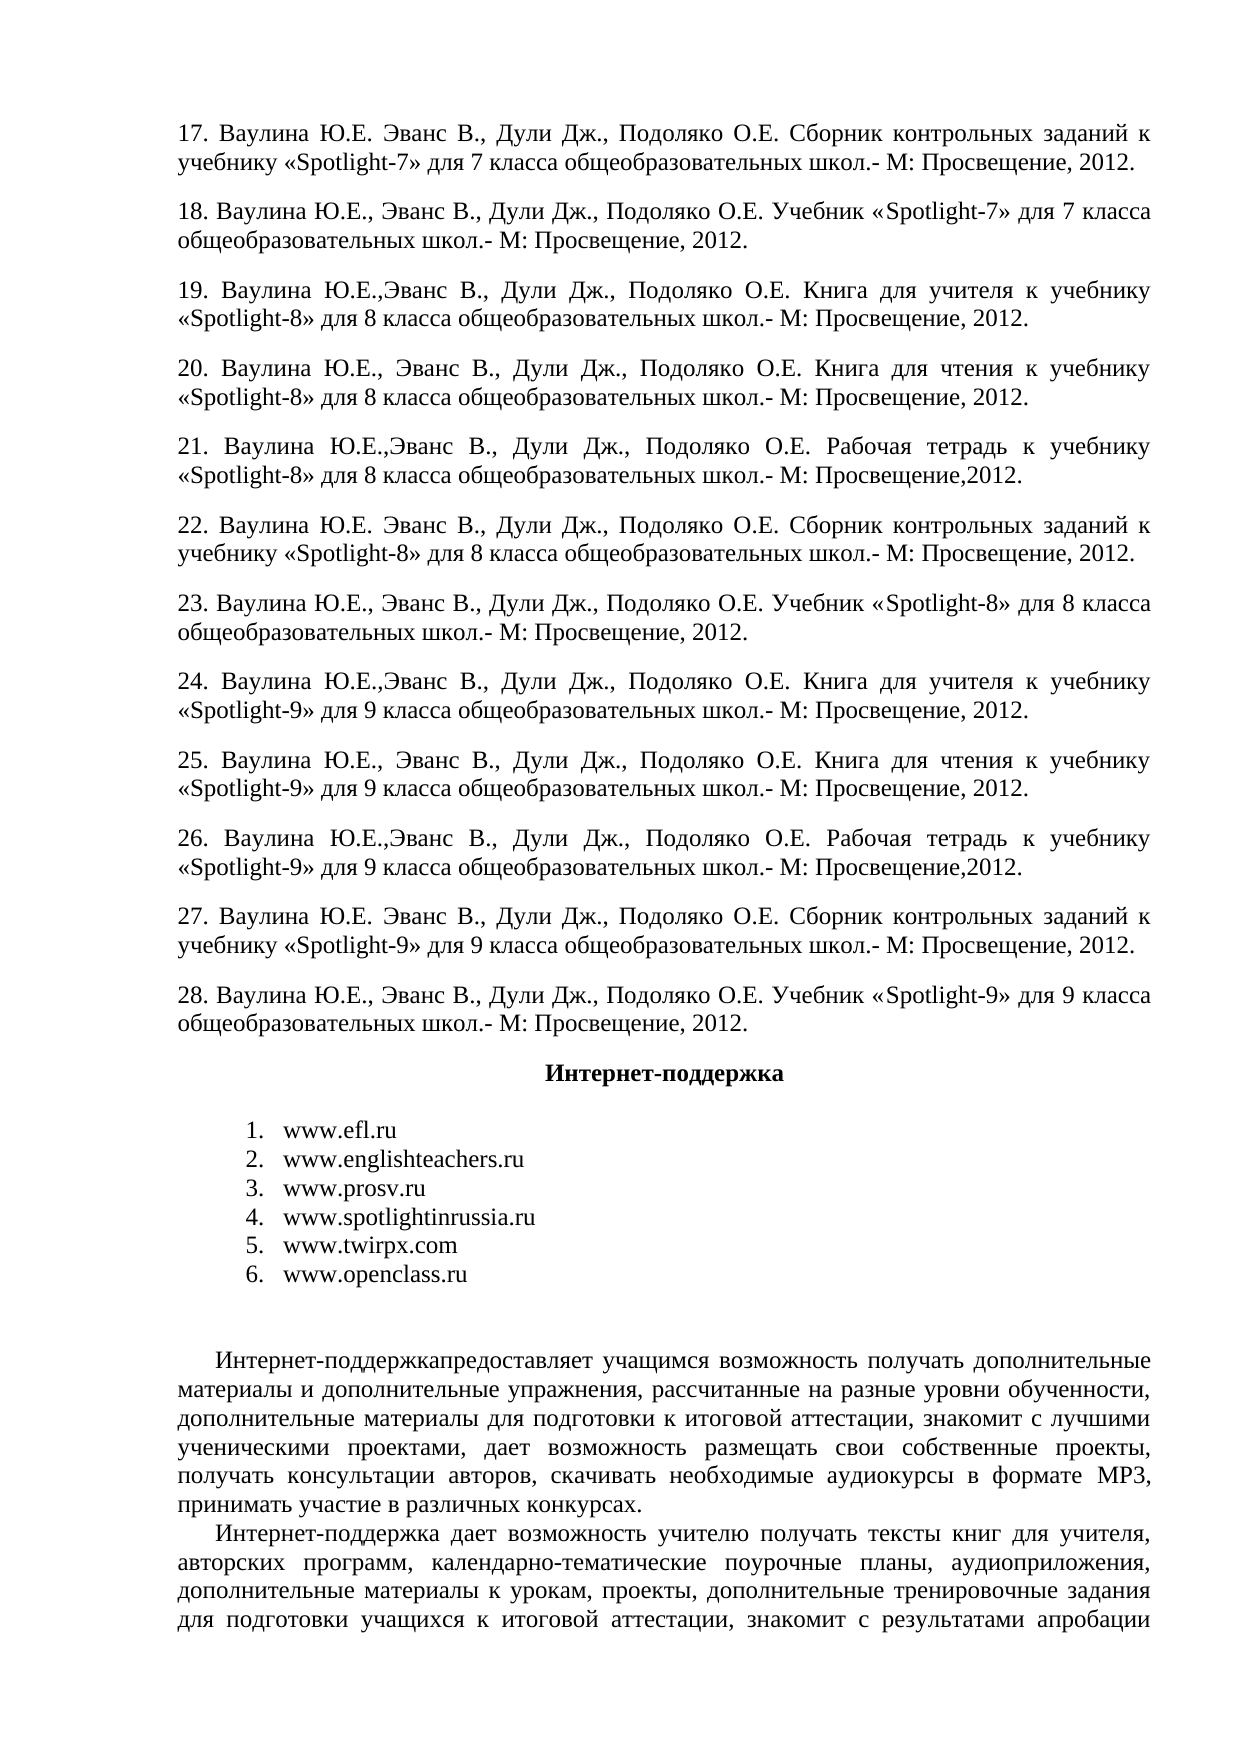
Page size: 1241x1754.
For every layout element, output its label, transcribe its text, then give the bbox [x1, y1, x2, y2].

text 20. Ваулина Ю.Е., Эванс В., Дули Дж., Подоляко О.Е. Книга для чтения к учебнику «Spotlight-8» для 8 класса общеобразовательных школ.- М: Просвещение, 2012. [177, 353, 1152, 411]
text 19. Ваулина Ю.Е.,Эванс В., Дули Дж., Подоляко О.Е. Книга для учителя к учебнику «Spotlight-8» для 8 класса общеобразовательных школ.- М: Просвещение, 2012. [177, 275, 1152, 332]
list www.englishteachers.ru [245, 1144, 1152, 1173]
list www.openclass.ru [245, 1259, 1152, 1288]
text 27. Ваулина Ю.Е. Эванс В., Дули Дж., Подоляко О.Е. Сборник контрольных заданий к учебнику «Spotlight-9» для 9 класса общеобразовательных школ.- М: Просвещение, 2012. [177, 901, 1152, 959]
list www.efl.ru [245, 1116, 1152, 1144]
text 22. Ваулина Ю.Е. Эванс В., Дули Дж., Подоляко О.Е. Сборник контрольных заданий к учебнику «Spotlight-8» для 8 класса общеобразовательных школ.- М: Просвещение, 2012. [177, 510, 1152, 567]
list www.prosv.ru [245, 1173, 1152, 1202]
text 18. Ваулина Ю.Е., Эванс В., Дули Дж., Подоляко О.Е. Учебник «Spotlight-7» для 7 класса общеобразовательных школ.- М: Просвещение, 2012. [177, 196, 1152, 254]
text 28. Ваулина Ю.Е., Эванс В., Дули Дж., Подоляко О.Е. Учебник «Spotlight-9» для 9 класса общеобразовательных школ.- М: Просвещение, 2012. [177, 980, 1152, 1037]
list www.twirpx.com [245, 1231, 1152, 1259]
list www.spotlightinrussia.ru [245, 1202, 1152, 1231]
text 24. Ваулина Ю.Е.,Эванс В., Дули Дж., Подоляко О.Е. Книга для учителя к учебнику «Spotlight-9» для 9 класса общеобразовательных школ.- М: Просвещение, 2012. [177, 666, 1152, 724]
text 23. Ваулина Ю.Е., Эванс В., Дули Дж., Подоляко О.Е. Учебник «Spotlight-8» для 8 класса общеобразовательных школ.- М: Просвещение, 2012. [177, 588, 1152, 646]
text 26. Ваулина Ю.Е.,Эванс В., Дули Дж., Подоляко О.Е. Рабочая тетрадь к учебнику «Spotlight-9» для 9 класса общеобразовательных школ.- М: Просвещение,2012. [177, 823, 1152, 881]
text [177, 1518, 1152, 1633]
text 17. Ваулина Ю.Е. Эванс В., Дули Дж., Подоляко О.Е. Сборник контрольных заданий к учебнику «Spotlight-7» для 7 класса общеобразовательных школ.- М: Просвещение, 2012. [177, 118, 1152, 176]
text Интернет-поддержка [177, 1058, 1152, 1087]
text 25. Ваулина Ю.Е., Эванс В., Дули Дж., Подоляко О.Е. Книга для чтения к учебнику «Spotlight-9» для 9 класса общеобразовательных школ.- М: Просвещение, 2012. [177, 745, 1152, 802]
text 21. Ваулина Ю.Е.,Эванс В., Дули Дж., Подоляко О.Е. Рабочая тетрадь к учебнику «Spotlight-8» для 8 класса общеобразовательных школ.- М: Просвещение,2012. [177, 431, 1152, 489]
text Интернет-поддержкапредоставляет учащимся возможность получать дополнительные материалы и дополнительные упражнения, рассчитанные на разные уровни обученности, дополнительные материалы для подготовки к итоговой аттестации, знакомит с лучшими ученическими проектами, дает возможность размещать свои собственные проекты, получать консультации авторов, скачивать необходимые аудиокурсы в формате MP3, принимать участие в различных конкурсах. [177, 1346, 1152, 1518]
